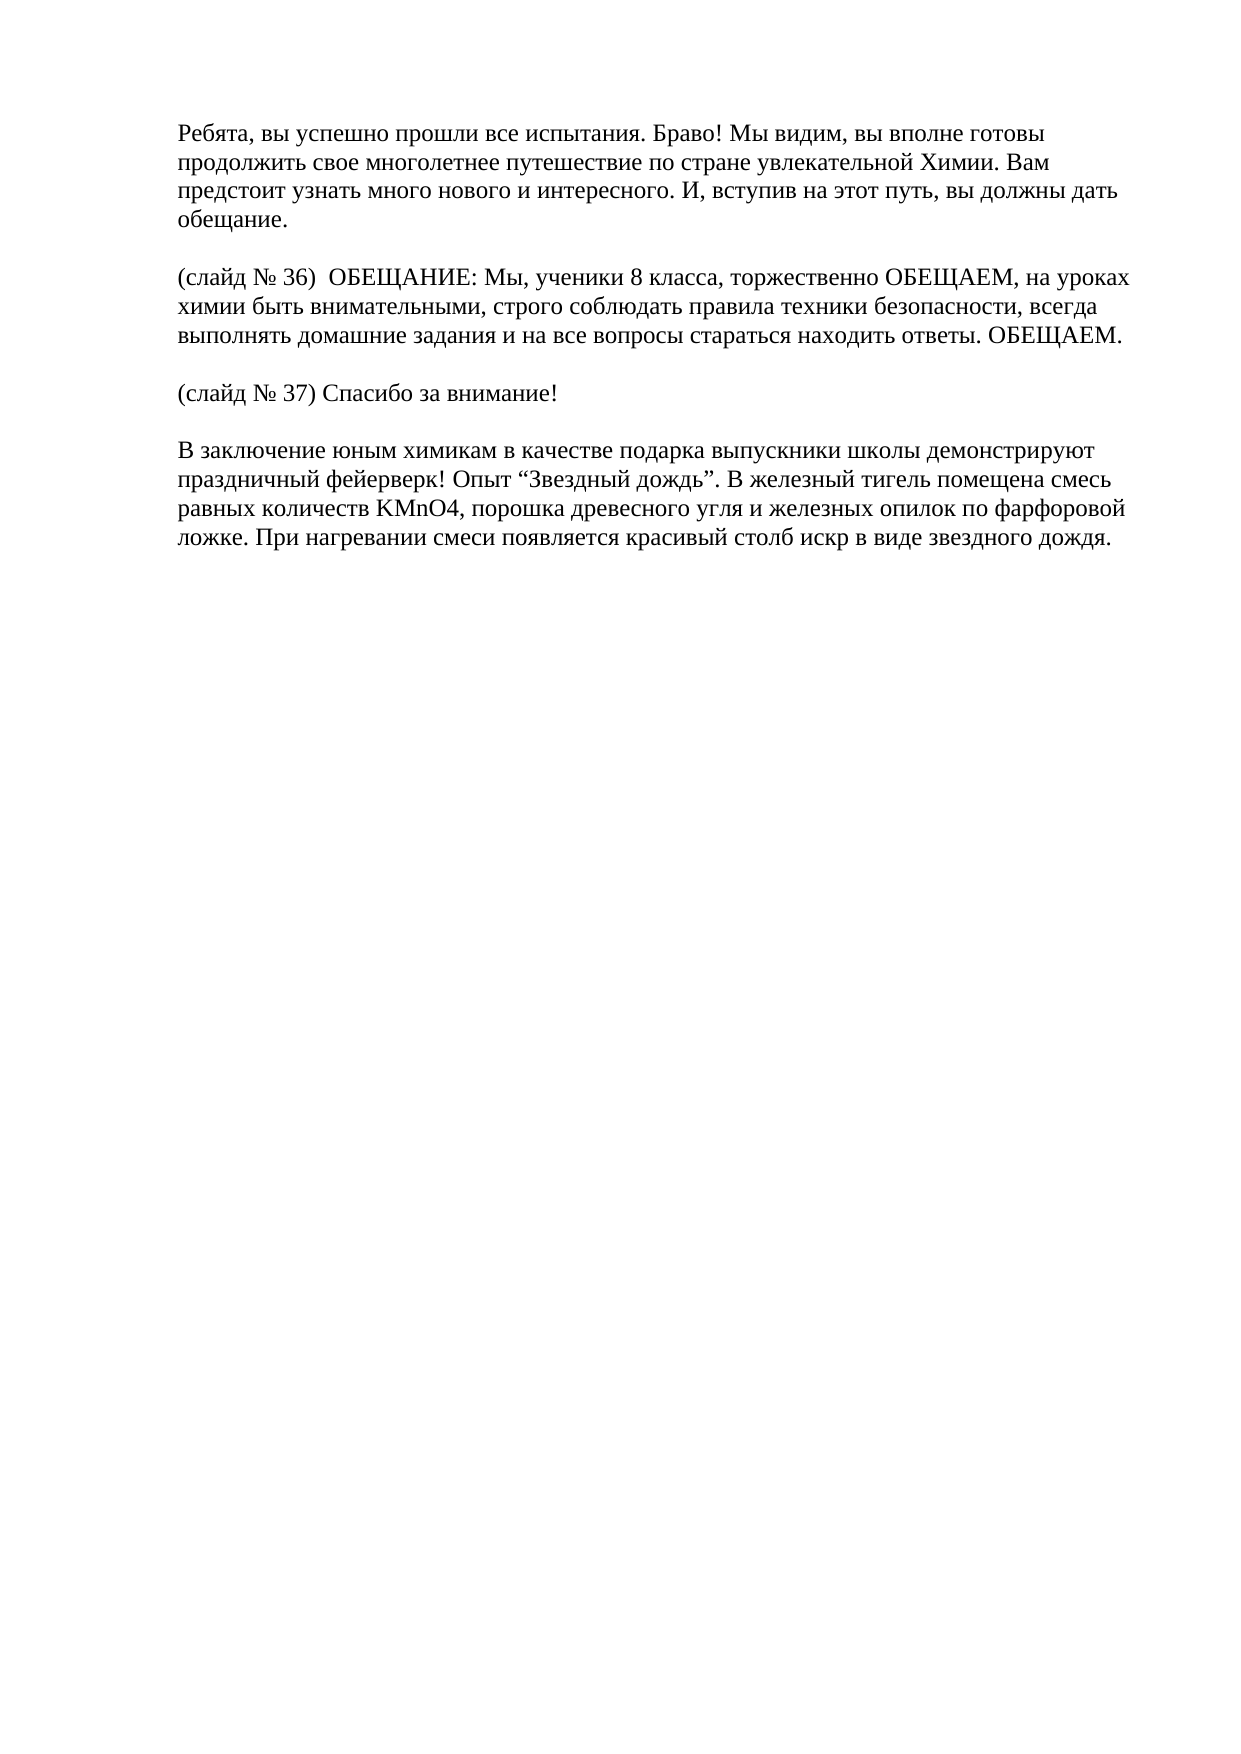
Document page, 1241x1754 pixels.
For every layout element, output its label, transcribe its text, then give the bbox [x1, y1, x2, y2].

text В заключение юным химикам в качестве подарка выпускники школы демонстрируют праздничный фейерверк! Опыт “Звездный дождь”. В железный тигель помещена смесь равных количеств KMnO4, порошка древесного угля и железных опилок по фарфоровой ложке. При нагревании смеси появляется красивый столб искр в виде звездного дождя. [177, 436, 1152, 551]
text Ребята, вы успешно прошли все испытания. Браво! Мы видим, вы вполне готовы продолжить свое многолетнее путешествие по стране увлекательной Химии. Вам предстоит узнать много нового и интересного. И, вступив на этот путь, вы должны дать обещание. [177, 118, 1152, 233]
text (слайд № 36) ОБЕЩАНИЕ: Мы, ученики 8 класса, торжественно ОБЕЩАЕМ, на уроках химии быть внимательными, строго соблюдать правила техники безопасности, всегда выполнять домашние задания и на все вопросы стараться находить ответы. ОБЕЩАЕМ. [177, 262, 1152, 348]
text (слайд № 37) Спасибо за внимание! [177, 378, 1152, 406]
